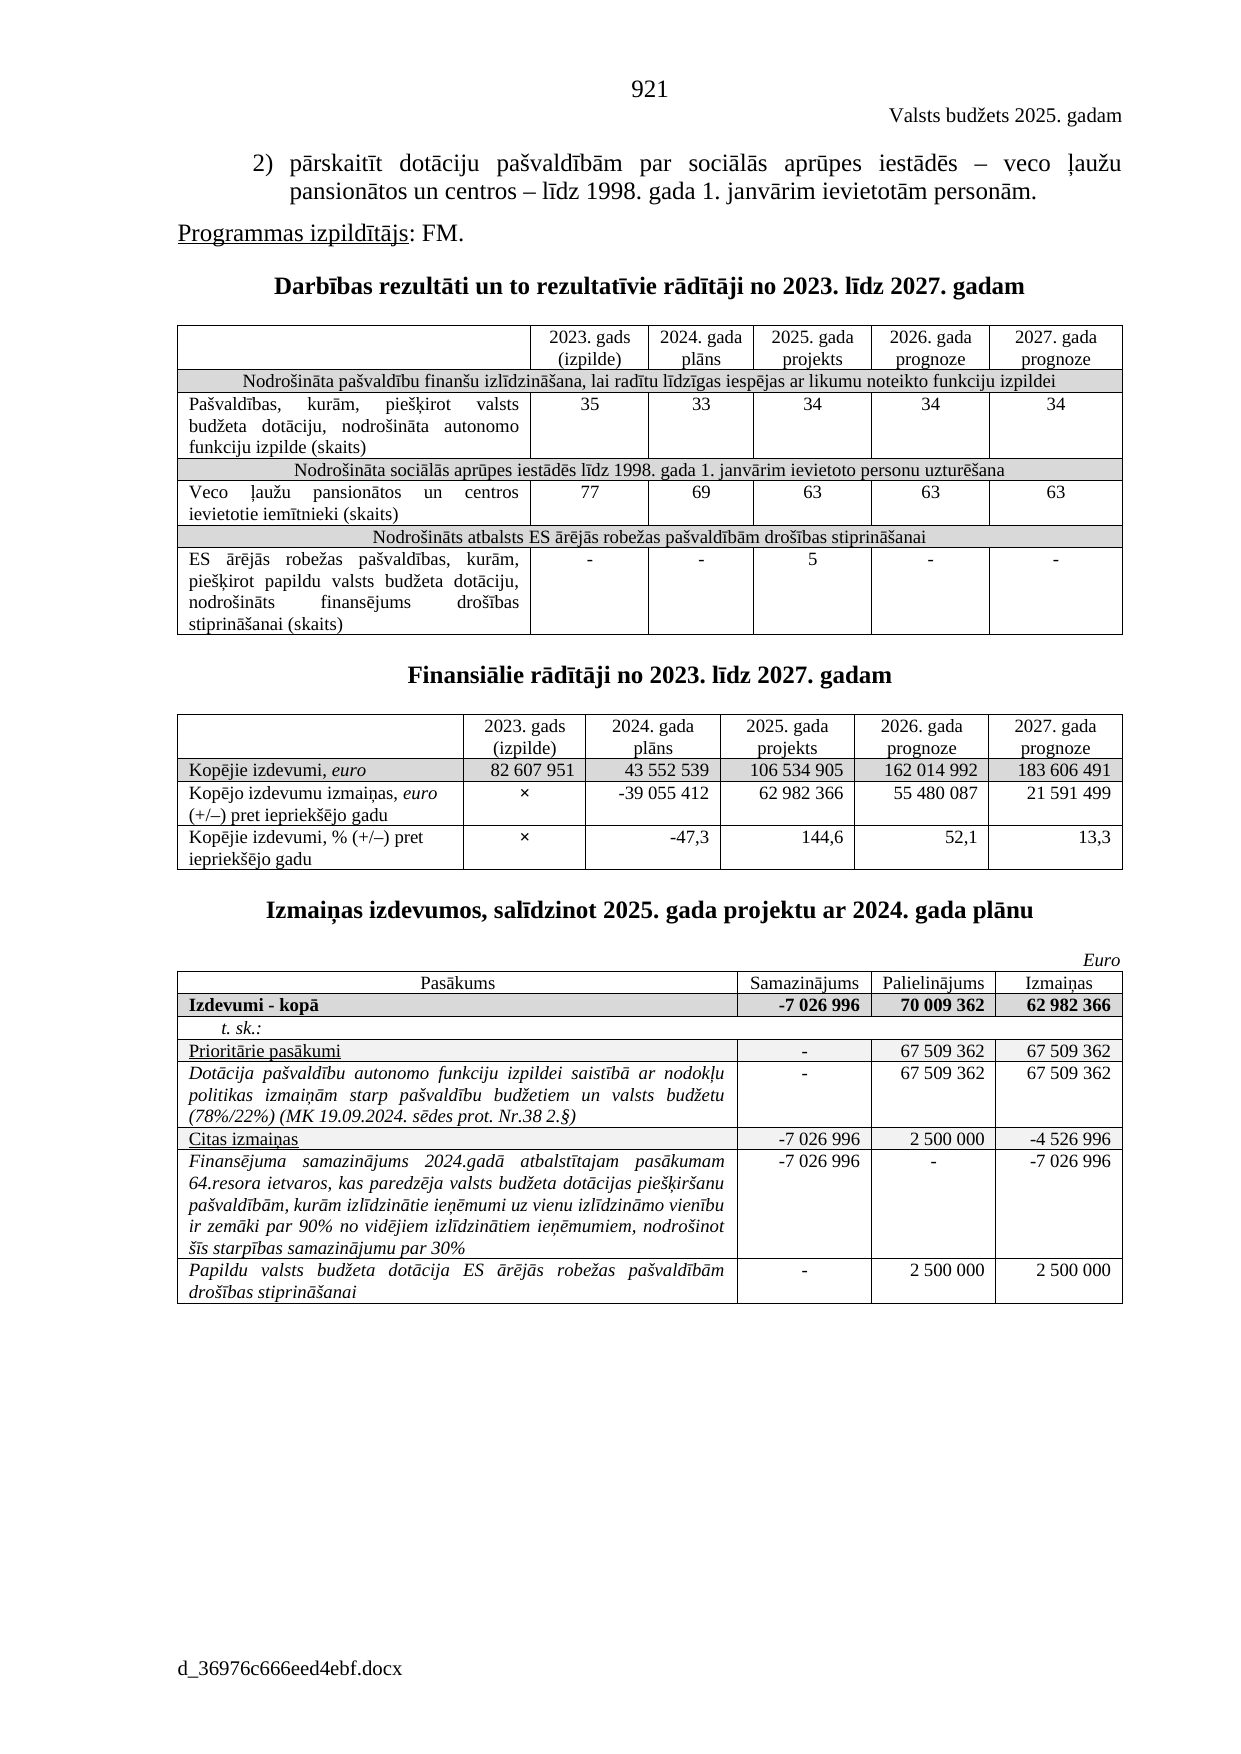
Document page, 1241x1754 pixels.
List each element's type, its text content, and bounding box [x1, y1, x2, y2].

table_header [178, 715, 463, 758]
table_cell -7 026 996 [996, 1150, 1122, 1258]
table_cell 106 534 905 [721, 759, 854, 781]
table_cell Kopējie izdevumi, euro [178, 759, 463, 781]
table_cell 67 509 362 [996, 1040, 1122, 1061]
table_cell Papildu valsts budžeta dotācija ES ārējās robežas pašvaldībām drošības stiprināšanai [178, 1259, 737, 1302]
table_cell 34 [990, 393, 1122, 458]
table_cell 63 [990, 481, 1122, 524]
table_header 2025. gada projekts [754, 326, 871, 369]
text Darbības rezultāti un to rezultatīvie rādītāji no 2023. līdz 2027. gadam [177, 271, 1122, 300]
table_cell - [738, 1259, 871, 1302]
table_cell -4 526 996 [996, 1128, 1122, 1149]
table_cell 34 [754, 393, 871, 458]
table_cell Kopējie izdevumi, % (+/–) pret iepriekšējo gadu [178, 826, 463, 869]
table_header 2023. gads (izpilde) [464, 715, 585, 758]
table_cell 183 606 491 [989, 759, 1122, 781]
table_cell 82 607 951 [464, 759, 585, 781]
table_cell 43 552 539 [586, 759, 720, 781]
table_cell - [531, 548, 648, 634]
table_cell 35 [531, 393, 648, 458]
table_cell -7 026 996 [738, 994, 871, 1016]
text Euro [177, 949, 1122, 971]
table_cell 63 [754, 481, 871, 524]
table_cell 34 [872, 393, 989, 458]
table_cell 13,3 [989, 826, 1122, 869]
table_cell 2 500 000 [996, 1259, 1122, 1302]
table_cell 70 009 362 [872, 994, 995, 1016]
table_cell Nodrošināts atbalsts ES ārējās robežas pašvaldībām drošības stiprināšanai [178, 526, 1122, 547]
table_cell -47,3 [586, 826, 720, 869]
table_cell 33 [649, 393, 753, 458]
table_cell 62 982 366 [996, 994, 1122, 1016]
table_header 2024. gada plāns [649, 326, 753, 369]
table_header Izmaiņas [996, 972, 1122, 993]
table_header 2026. gada prognoze [872, 326, 989, 369]
table_cell 144,6 [721, 826, 854, 869]
table_cell 55 480 087 [855, 782, 988, 825]
table_header Samazinājums [738, 972, 871, 993]
table_header Palielinājums [872, 972, 995, 993]
table_cell 2 500 000 [872, 1259, 995, 1302]
table_cell × [464, 782, 585, 825]
table_cell Kopējo izdevumu izmaiņas, euro (+/–) pret iepriekšējo gadu [178, 782, 463, 825]
table_cell -7 026 996 [738, 1128, 871, 1149]
table_cell Pašvaldības, kurām, piešķirot valsts budžeta dotāciju, nodrošināta autonomo funkciju izpilde (skaits) [178, 393, 530, 458]
table_cell 63 [872, 481, 989, 524]
table_cell 62 982 366 [721, 782, 854, 825]
table_cell × [464, 826, 585, 869]
table_cell 5 [754, 548, 871, 634]
table_cell - [872, 1150, 995, 1258]
table_header 2027. gada prognoze [990, 326, 1122, 369]
table_cell 77 [531, 481, 648, 524]
table_cell ES ārējās robežas pašvaldības, kurām, piešķirot papildu valsts budžeta dotāciju, nodrošināts finansējums drošības stiprināšanai (skaits) [178, 548, 530, 634]
list pārskaitīt dotāciju pašvaldībām par sociālās aprūpes iestādēs – veco ļaužu pansionātos un centros – līdz 1998. gada 1. janvārim ievietotām personām. [252, 148, 1122, 205]
table_cell 162 014 992 [855, 759, 988, 781]
table_cell 2 500 000 [872, 1128, 995, 1149]
table_cell - [738, 1040, 871, 1061]
text Programmas izpildītājs: FM. [177, 218, 1122, 246]
table_cell -7 026 996 [738, 1150, 871, 1258]
table_cell Finansējuma samazinājums 2024.gadā atbalstītajam pasākumam 64.resora ietvaros, kas paredzēja valsts budžeta dotācijas piešķiršanu pašvaldībām, kurām izlīdzinātie ieņēmumi uz vienu izlīdzināmo vienību ir zemāki par 90% no vidējiem izlīdzinātiem ieņēmumiem, nodrošinot šīs starpības samazinājumu par 30% [178, 1150, 737, 1258]
table_cell -39 055 412 [586, 782, 720, 825]
table_cell - [649, 548, 753, 634]
table_header 2025. gada projekts [721, 715, 854, 758]
table_cell 67 509 362 [996, 1062, 1122, 1127]
table_cell 67 509 362 [872, 1040, 995, 1061]
table_header 2024. gada plāns [586, 715, 720, 758]
table_header 2027. gada prognoze [989, 715, 1122, 758]
table_cell Nodrošināta pašvaldību finanšu izlīdzināšana, lai radītu līdzīgas iespējas ar likumu noteikto funkciju izpildei [178, 370, 1122, 392]
table_cell - [738, 1062, 871, 1127]
table_cell 67 509 362 [872, 1062, 995, 1127]
text Izmaiņas izdevumos, salīdzinot 2025. gada projektu ar 2024. gada plānu [177, 895, 1122, 924]
table_header 2023. gads (izpilde) [531, 326, 648, 369]
table_cell 69 [649, 481, 753, 524]
table_cell 21 591 499 [989, 782, 1122, 825]
table_cell Dotācija pašvaldību autonomo funkciju izpildei saistībā ar nodokļu politikas izmaiņām starp pašvaldību budžetiem un valsts budžetu (78%/22%) (MK 19.09.2024. sēdes prot. Nr.38 2.§) [178, 1062, 737, 1127]
table_header [178, 326, 530, 369]
table_cell Citas izmaiņas [178, 1128, 737, 1149]
table_cell - [990, 548, 1122, 634]
table_cell Veco ļaužu pansionātos un centros ievietotie iemītnieki (skaits) [178, 481, 530, 524]
table_cell Prioritārie pasākumi [178, 1040, 737, 1061]
table_cell 52,1 [855, 826, 988, 869]
table_cell t. sk.: [178, 1017, 1122, 1038]
table_header Pasākums [178, 972, 737, 993]
text Finansiālie rādītāji no 2023. līdz 2027. gadam [177, 660, 1122, 689]
table_header 2026. gada prognoze [855, 715, 988, 758]
table_cell - [872, 548, 989, 634]
table_cell Nodrošināta sociālās aprūpes iestādēs līdz 1998. gada 1. janvārim ievietoto personu uzturēšana [178, 459, 1122, 480]
table_cell Izdevumi - kopā [178, 994, 737, 1016]
